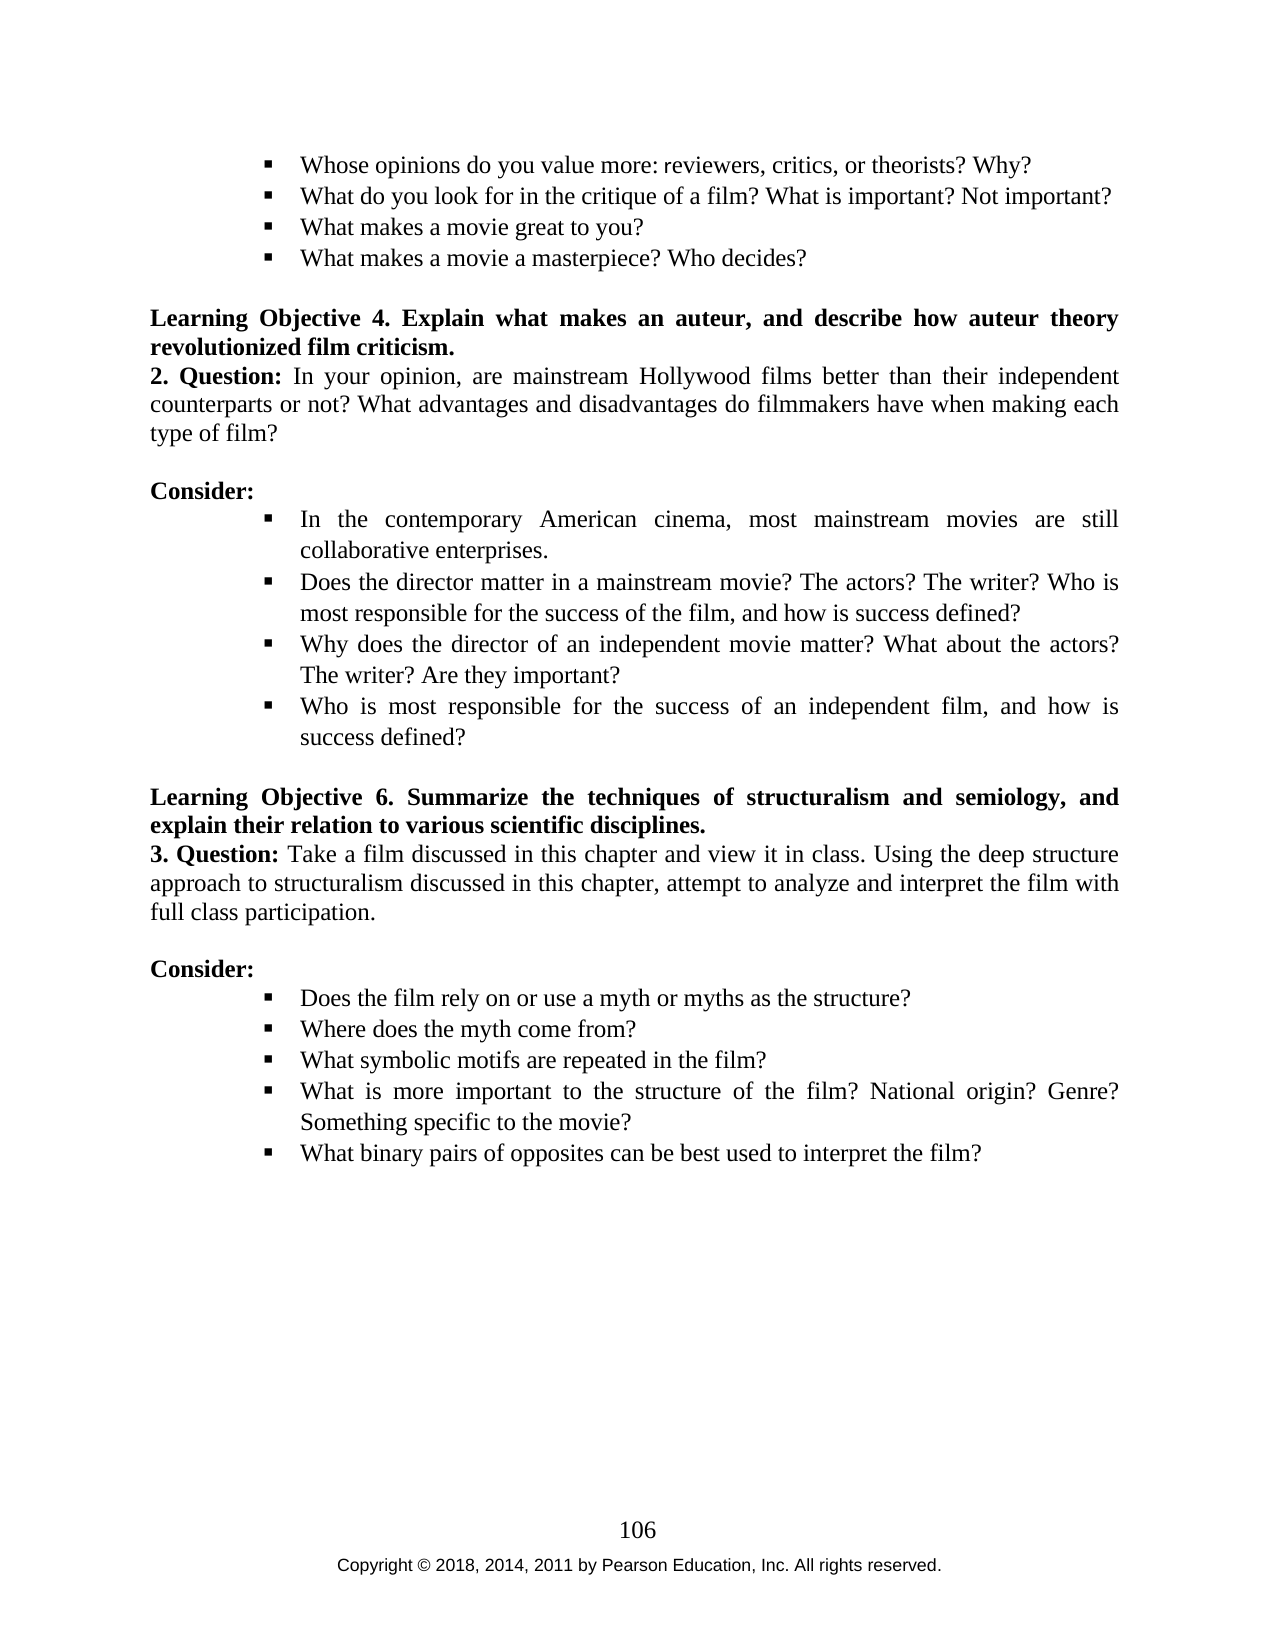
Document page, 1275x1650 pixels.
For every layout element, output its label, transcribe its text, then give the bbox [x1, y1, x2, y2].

text 3. Question: Take a film discussed in this chapter and view it in class. Using the deep structure approach to structuralism discussed in this chapter, attempt to analyze and interpret the film with full class participation. [150, 839, 1120, 925]
list Does the film rely on or use a myth or myths as the structure? [262, 983, 1121, 1012]
list What do you look for in the critique of a film? What is important? Not important? [262, 181, 1120, 210]
list What is more important to the structure of the film? National origin? Genre? Something specific to the movie? [262, 1076, 1121, 1136]
list Where does the myth come from? [262, 1014, 1121, 1043]
text Learning Objective 4. Explain what makes an auteur, and describe how auteur theory revolutionized film criticism. [150, 303, 1120, 361]
list What makes a movie great to you? [262, 212, 1120, 241]
text Learning Objective 6. Summarize the techniques of structuralism and semiology, and explain their relation to various scientific disciplines. [150, 782, 1120, 839]
text Consider: [150, 954, 1120, 983]
list Whose opinions do you value more: reviewers, critics, or theorists? Why? [262, 150, 1120, 179]
text Consider: [150, 476, 1120, 504]
list What symbolic motifs are repeated in the film? [262, 1045, 1121, 1074]
list Does the director matter in a mainstream movie? The actors? The writer? Who is most responsible for the success of the film, and how is success defined? [262, 567, 1120, 626]
list Why does the director of an independent movie matter? What about the actors? The writer? Are they important? [262, 629, 1120, 688]
list Who is most responsible for the success of an independent film, and how is success defined? [262, 691, 1120, 751]
list In the contemporary American cinema, most mainstream movies are still collaborative enterprises. [262, 504, 1120, 564]
list What makes a movie a masterpiece? Who decides? [262, 243, 1120, 272]
text 2. Question: In your opinion, are mainstream Hollywood films better than their independent counterparts or not? What advantages and disadvantages do filmmakers have when making each type of film? [150, 361, 1120, 447]
list What binary pairs of opposites can be best used to interpret the film? [262, 1138, 1121, 1167]
